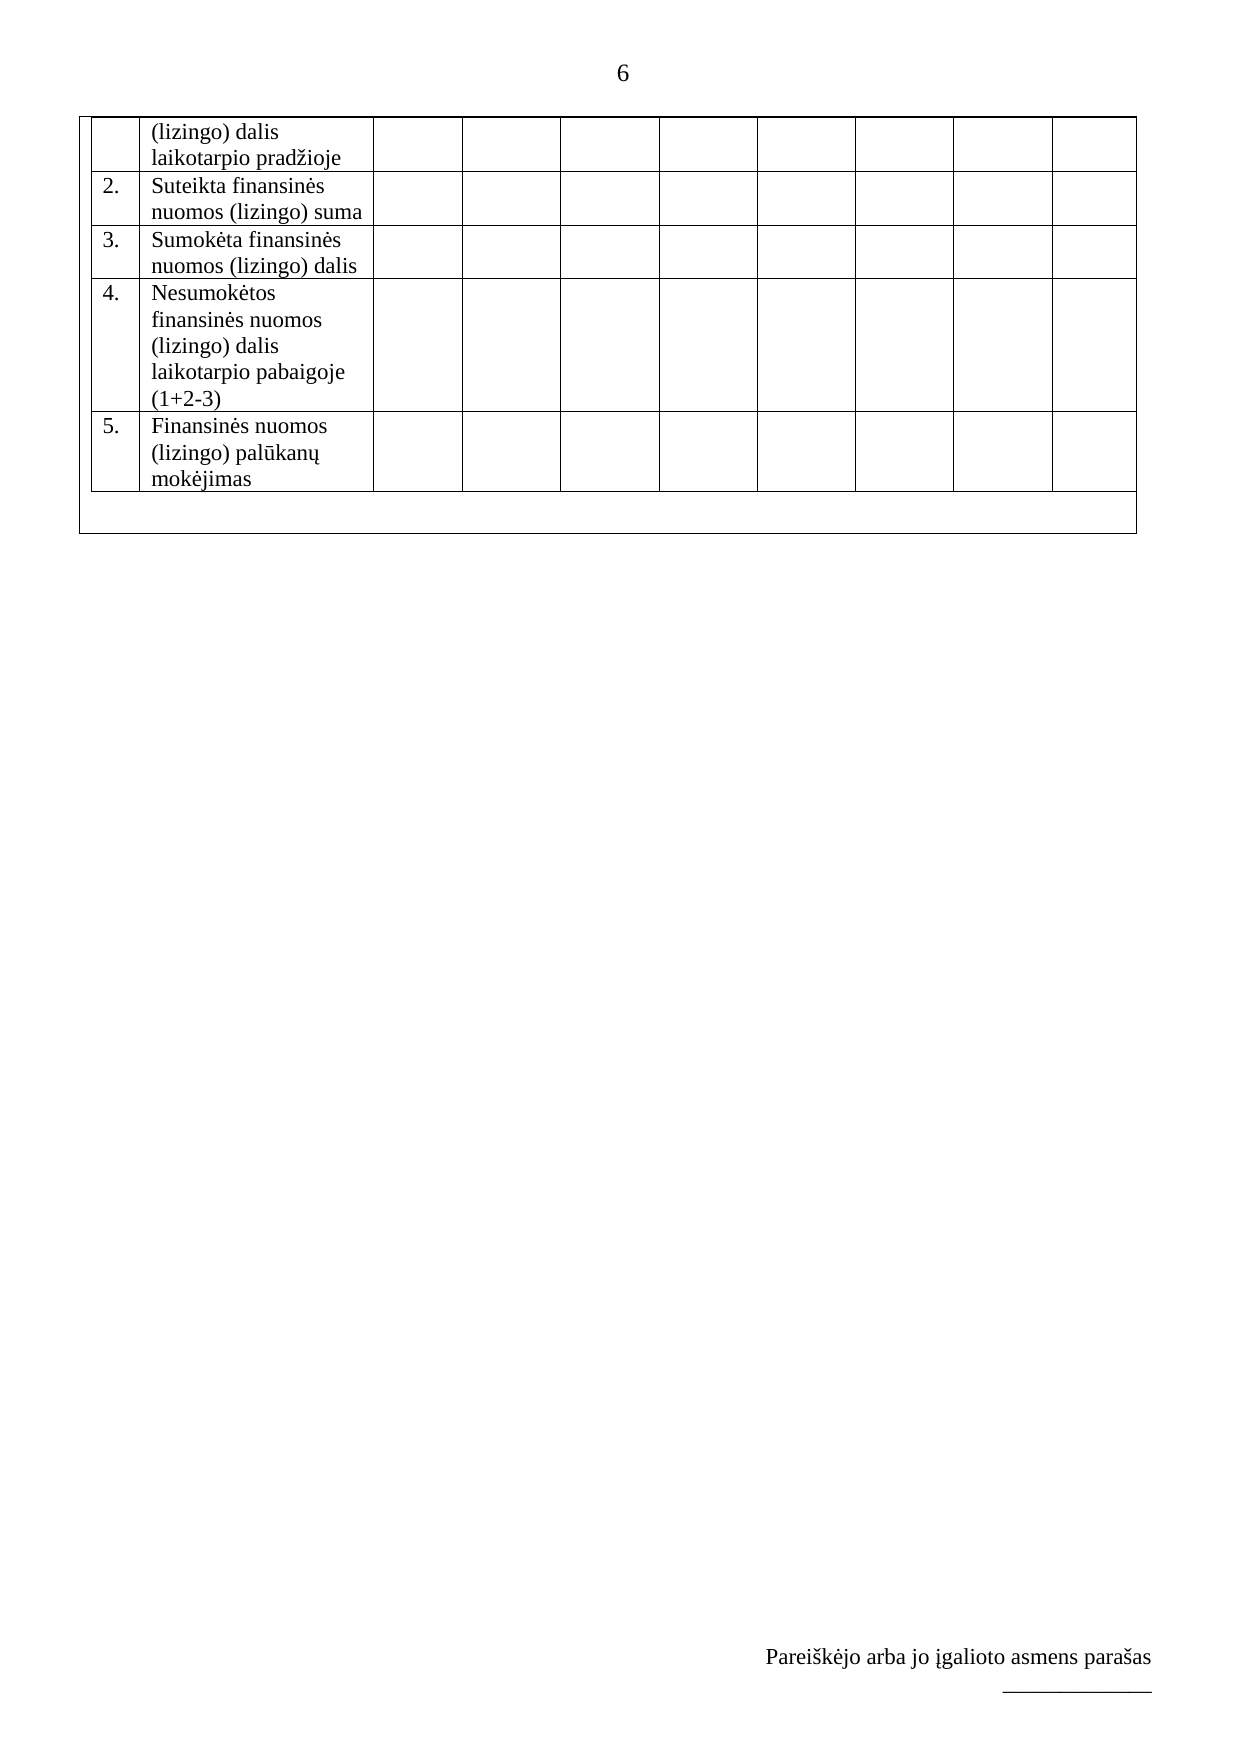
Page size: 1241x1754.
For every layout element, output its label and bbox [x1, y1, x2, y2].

table_cell [80, 117, 1136, 533]
